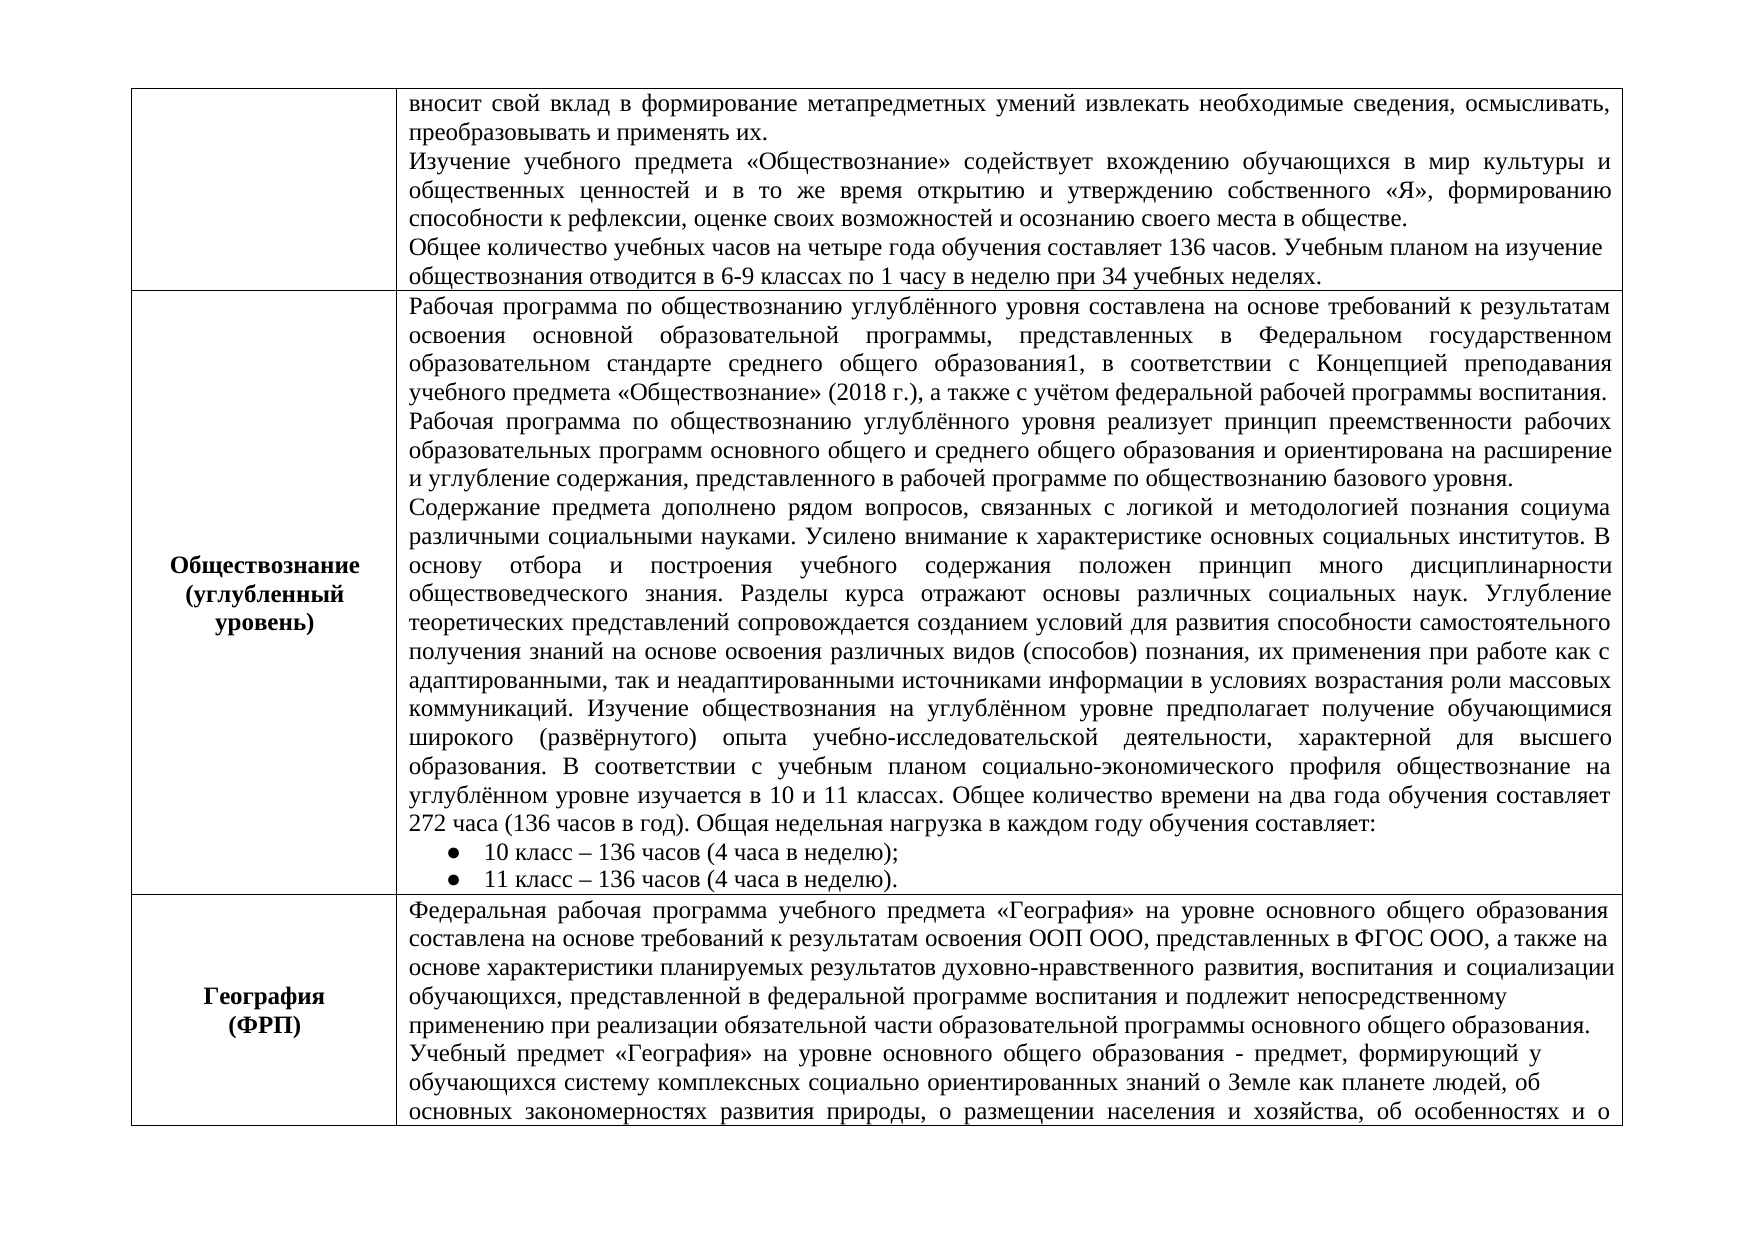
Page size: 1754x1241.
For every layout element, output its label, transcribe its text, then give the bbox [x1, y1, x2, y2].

table_cell Обществознание (углубленный уровень) [132, 291, 396, 894]
table_header [132, 89, 396, 290]
table_cell Рабочая программа по обществознанию углублённого уровня составлена на основе требований к результатам освоения основной образовательной программы, представленных в Федеральном государственном образовательном стандарте среднего общего образования1, в соответствии с Концепцией преподавания учебного предмета «Обществознание» (2018 г.), а также с учётом федеральной рабочей программы воспитания. Рабочая программа по обществознанию углублённого уровня реализует принцип преемственности рабочих образовательных программ основного общего и среднего общего образования и ориентирована на расширение и углубление содержания, представленного в рабочей программе по обществознанию базового уровня. Содержание предмета дополнено рядом вопросов, связанных с логикой и методологией познания социума различными социальными науками. Усилено внимание к характеристике основных социальных институтов. В основу отбора и построения учебного содержания положен принцип много дисциплинарности обществоведческого знания. Разделы курса отражают основы различных социальных наук. Углубление теоретических представлений сопровождается созданием условий для развития способности самостоятельного получения знаний на основе освоения различных видов (способов) познания, их применения при работе как с адаптированными, так и неадаптированными источниками информации в условиях возрастания роли массовых коммуникаций. Изучение обществознания на углублённом уровне предполагает получение обучающимися широкого (развёрнутого) опыта учебно-исследовательской деятельности, характерной для высшего образования. В соответствии с учебным планом социально-экономического профиля обществознание на углублённом уровне изучается в 10 и 11 классах. Общее количество времени на два года обучения составляет 272 часа (136 часов в год). Общая недельная нагрузка в каждом году обучения составляет: 10 класс – 136 часов (4 часа в неделю); 11 класс – 136 часов (4 часа в неделю). [397, 291, 1622, 894]
table_cell Федеральная рабочая программа учебного предмета «География» на уровне основного общего образования составлена на основе требований к результатам освоения ООП ООО, представленных в ФГОС ООО, а также на основе характеристики планируемых результатов духовно-нравственного развития, воспитания и социализации обучающихся, представленной в федеральной программе воспитания и подлежит непосредственному применению при реализации обязательной части образовательной программы основного общего образования. Учебный предмет «География» на уровне основного общего образования - предмет, формирующий у обучающихся систему комплексных социально ориентированных знаний о Земле как планете людей, об основных закономерностях развития природы, о размещении населения и хозяйства, об особенностях и о [397, 895, 1622, 1125]
table_cell География (ФРП) [132, 895, 396, 1125]
table_header вносит свой вклад в формирование метапредметных умений извлекать необходимые сведения, осмысливать, преобразовывать и применять их. Изучение учебного предмета «Обществознание» содействует вхождению обучающихся в мир культуры и общественных ценностей и в то же время открытию и утверждению собственного «Я», формированию способности к рефлексии, оценке своих возможностей и осознанию своего места в обществе. Общее количество учебных часов на четыре года обучения составляет 136 часов. Учебным планом на изучение обществознания отводится в 6-9 классах по 1 часу в неделю при 34 учебных неделях. [397, 89, 1622, 290]
